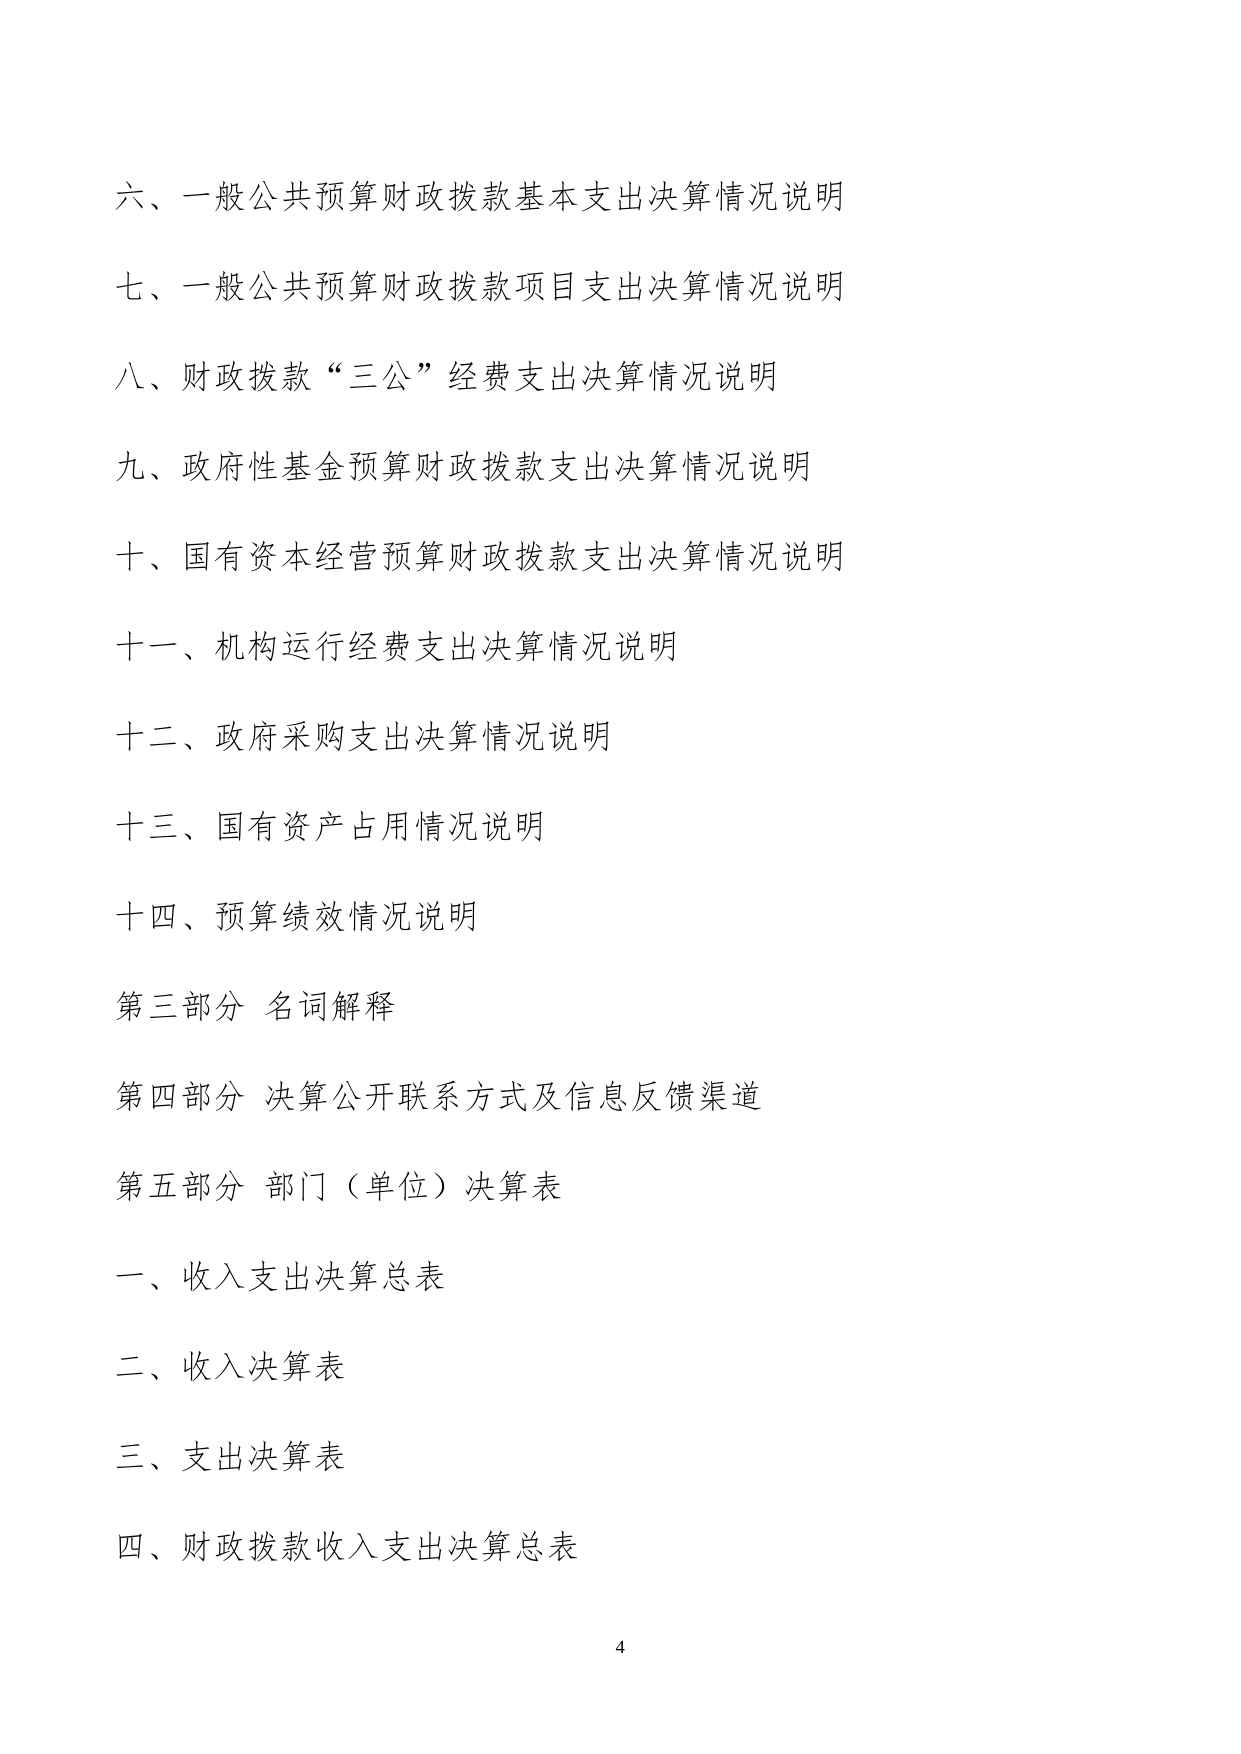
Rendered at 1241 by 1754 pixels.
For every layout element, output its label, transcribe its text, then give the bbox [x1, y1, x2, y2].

text 第三部分 名词解释 [113, 972, 1127, 1037]
text 十一、机构运行经费支出决算情况说明 [113, 612, 1127, 677]
text 二、收入决算表 [113, 1332, 1127, 1397]
text 十三、国有资产占用情况说明 [113, 792, 1127, 857]
text 第五部分 部门（单位）决算表 [113, 1152, 1127, 1217]
text 九、政府性基金预算财政拨款支出决算情况说明 [113, 432, 1127, 497]
text 十四、预算绩效情况说明 [113, 882, 1127, 947]
text 一、收入支出决算总表 [113, 1242, 1127, 1307]
text 第四部分 决算公开联系方式及信息反馈渠道 [113, 1062, 1127, 1127]
text 六、一般公共预算财政拨款基本支出决算情况说明 [113, 162, 1127, 227]
text 十、国有资本经营预算财政拨款支出决算情况说明 [113, 522, 1127, 587]
text 十二、政府采购支出决算情况说明 [113, 702, 1127, 767]
text 四、财政拨款收入支出决算总表 [113, 1512, 1127, 1577]
text 八、财政拨款“三公”经费支出决算情况说明 [113, 342, 1127, 407]
text 三、支出决算表 [113, 1422, 1127, 1487]
text 七、一般公共预算财政拨款项目支出决算情况说明 [113, 252, 1127, 317]
